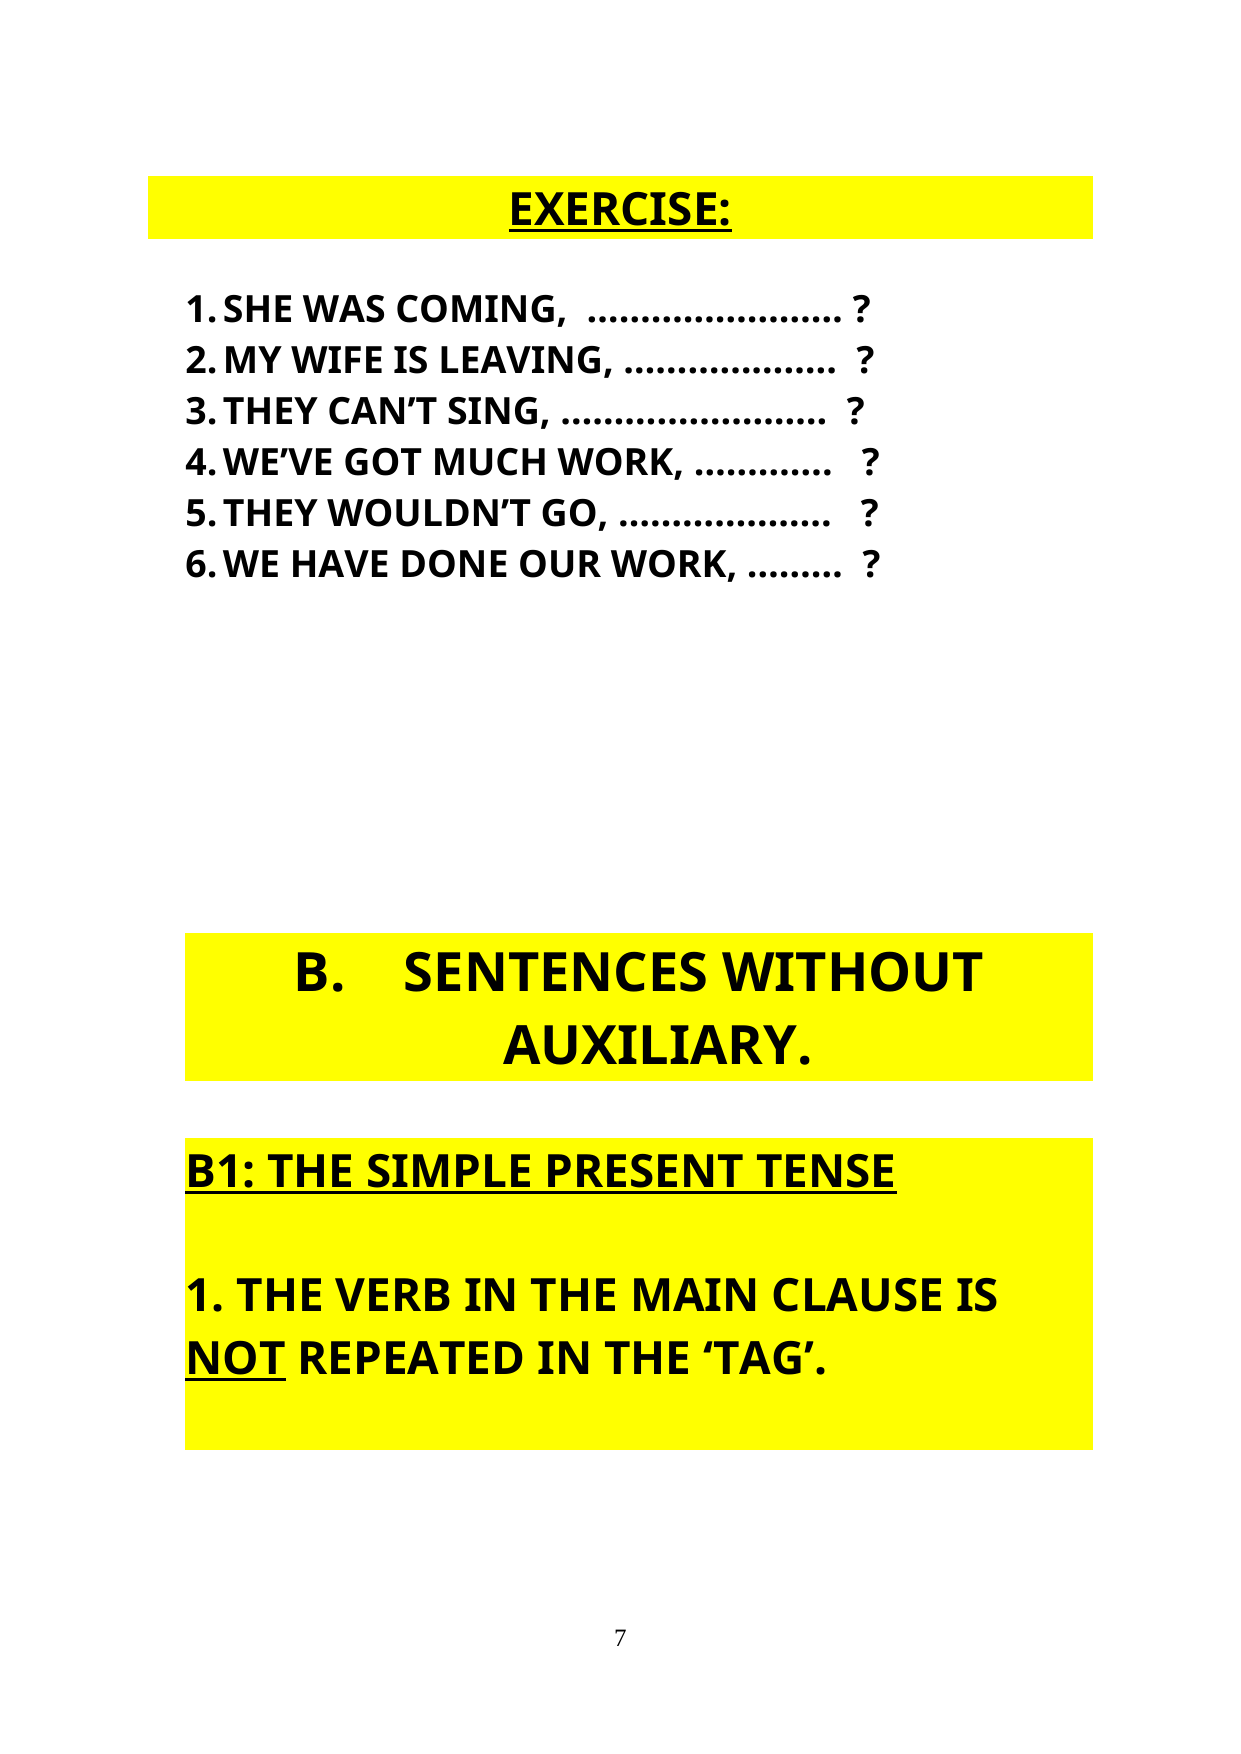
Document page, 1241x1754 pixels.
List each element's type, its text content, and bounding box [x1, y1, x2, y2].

list THEY WOULDN’T GO, ……………….. ? [185, 486, 1093, 537]
list WE HAVE DONE OUR WORK, ……… ? [185, 537, 1093, 588]
text B1: THE SIMPLE PRESENT TENSE [185, 1138, 1093, 1201]
list THEY CAN’T SING, ……………………. ? [185, 384, 1093, 435]
list WE’VE GOT MUCH WORK, …………. ? [185, 435, 1093, 486]
text EXERCISE: [148, 176, 1093, 239]
list MY WIFE IS LEAVING, ……………….. ? [185, 333, 1093, 384]
subtitle SENTENCES WITHOUT AUXILIARY. [185, 933, 1093, 1081]
text 1. THE VERB IN THE MAIN CLAUSE IS NOT REPEATED IN THE ‘TAG’. [185, 1263, 1093, 1388]
list SHE WAS COMING, …………………… ? [185, 282, 1093, 333]
